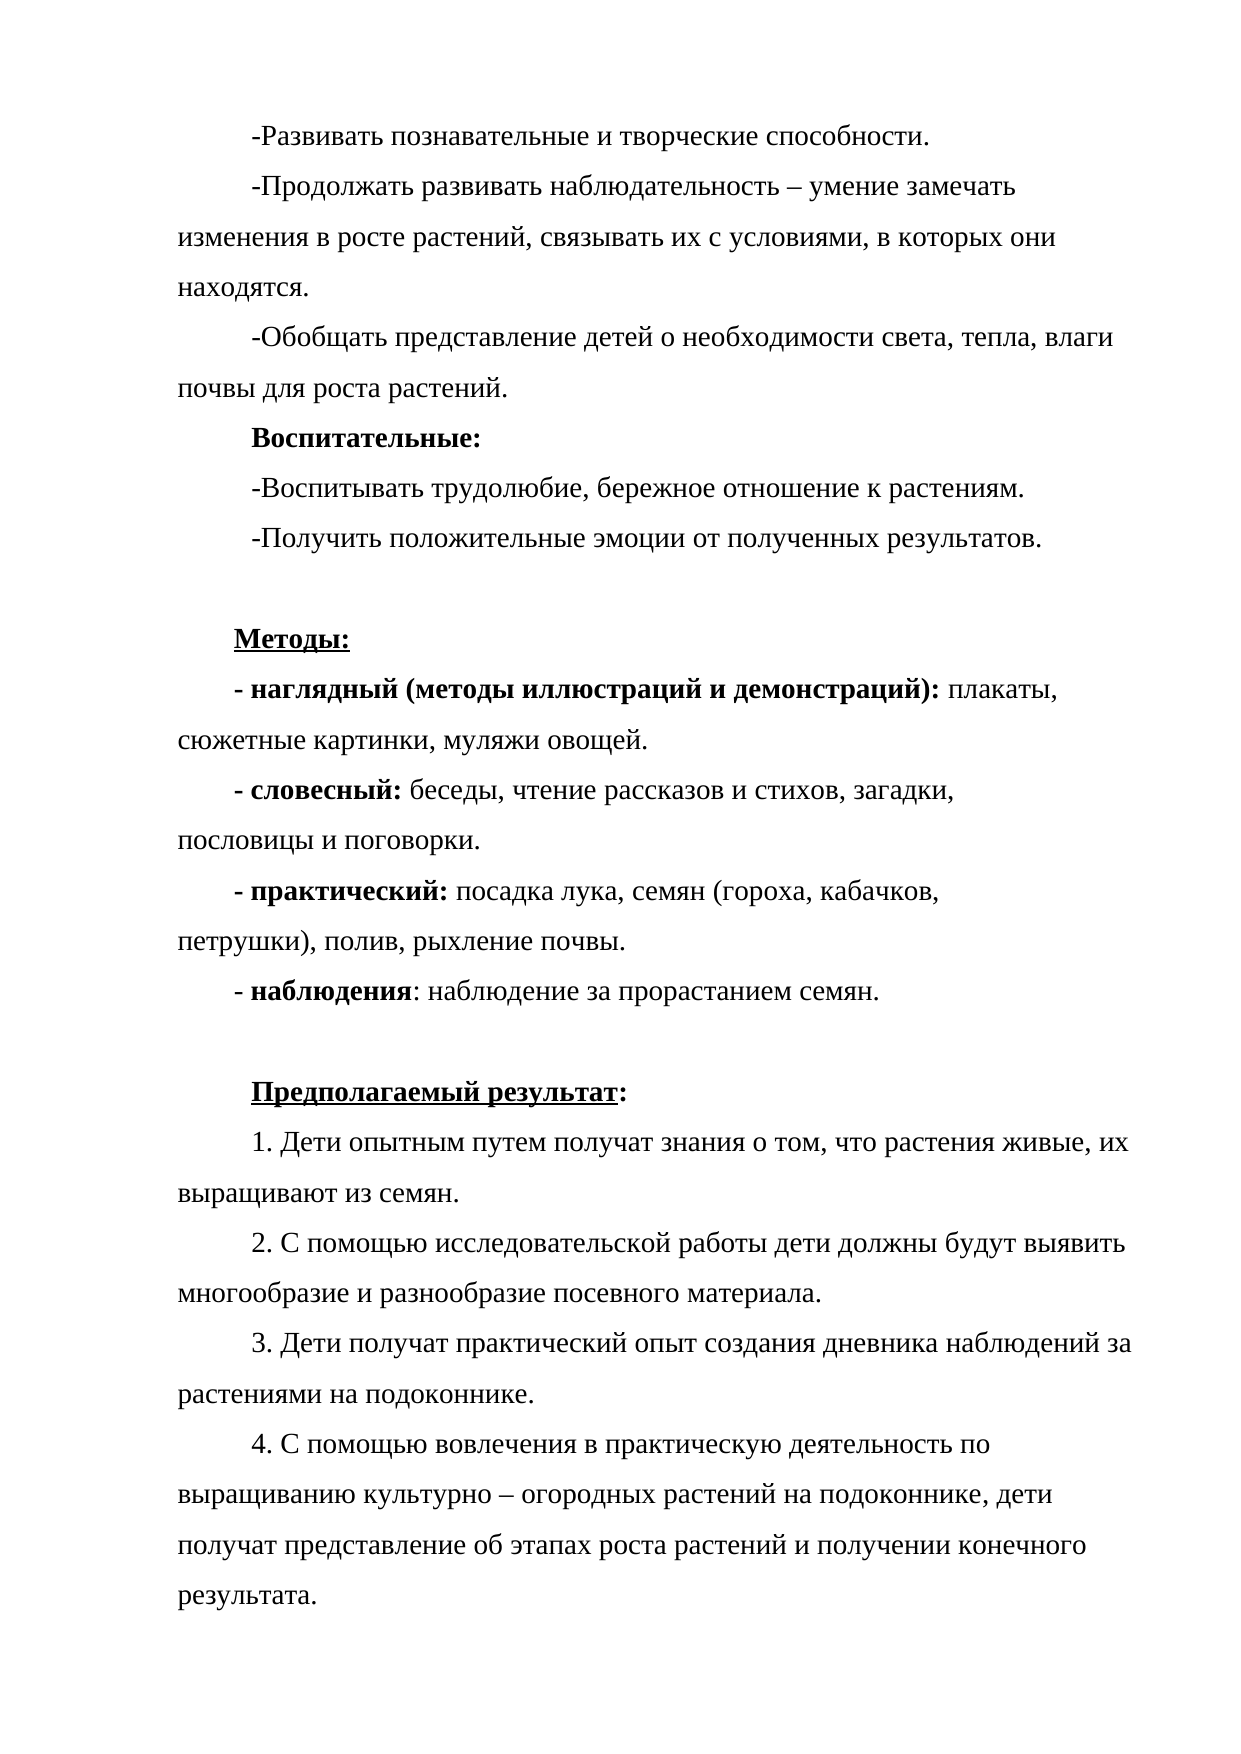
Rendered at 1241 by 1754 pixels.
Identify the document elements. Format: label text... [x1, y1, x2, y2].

text Предполагаемый результат: [177, 1074, 1152, 1108]
text Методы: [177, 621, 1152, 655]
text -Получить положительные эмоции от полученных результатов. [177, 521, 1152, 554]
text -Развивать познавательные и творческие способности. [177, 118, 1152, 152]
text -Обобщать представление детей о необходимости света, тепла, влаги почвы для роста растений. [177, 319, 1152, 403]
text 4. С помощью вовлечения в практическую деятельность по выращиванию культурно – огородных растений на подоконнике, дети получат представление об этапах роста растений и получении конечного результата. [177, 1426, 1152, 1611]
text - словесный: беседы, чтение рассказов и стихов, загадки, пословицы и поговорки. [177, 772, 1081, 856]
text - наглядный (методы иллюстраций и демонстраций): плакаты, сюжетные картинки, муляжи овощей. [177, 672, 1081, 755]
text 3. Дети получат практический опыт создания дневника наблюдений за растениями на подоконнике. [177, 1326, 1152, 1409]
text Воспитательные: [177, 420, 1152, 453]
text -Продолжать развивать наблюдательность – умение замечать изменения в росте растений, связывать их с условиями, в которых они находятся. [177, 168, 1152, 303]
text - практический: посадка лука, семян (гороха, кабачков, петрушки), полив, рыхление почвы. [177, 873, 1081, 957]
text 2. С помощью исследовательской работы дети должны будут выявить многообразие и разнообразие посевного материала. [177, 1225, 1152, 1309]
text -Воспитывать трудолюбие, бережное отношение к растениям. [177, 470, 1152, 504]
text - наблюдения: наблюдение за прорастанием семян. [177, 973, 1081, 1007]
text 1. Дети опытным путем получат знания о том, что растения живые, их выращивают из семян. [177, 1124, 1152, 1208]
